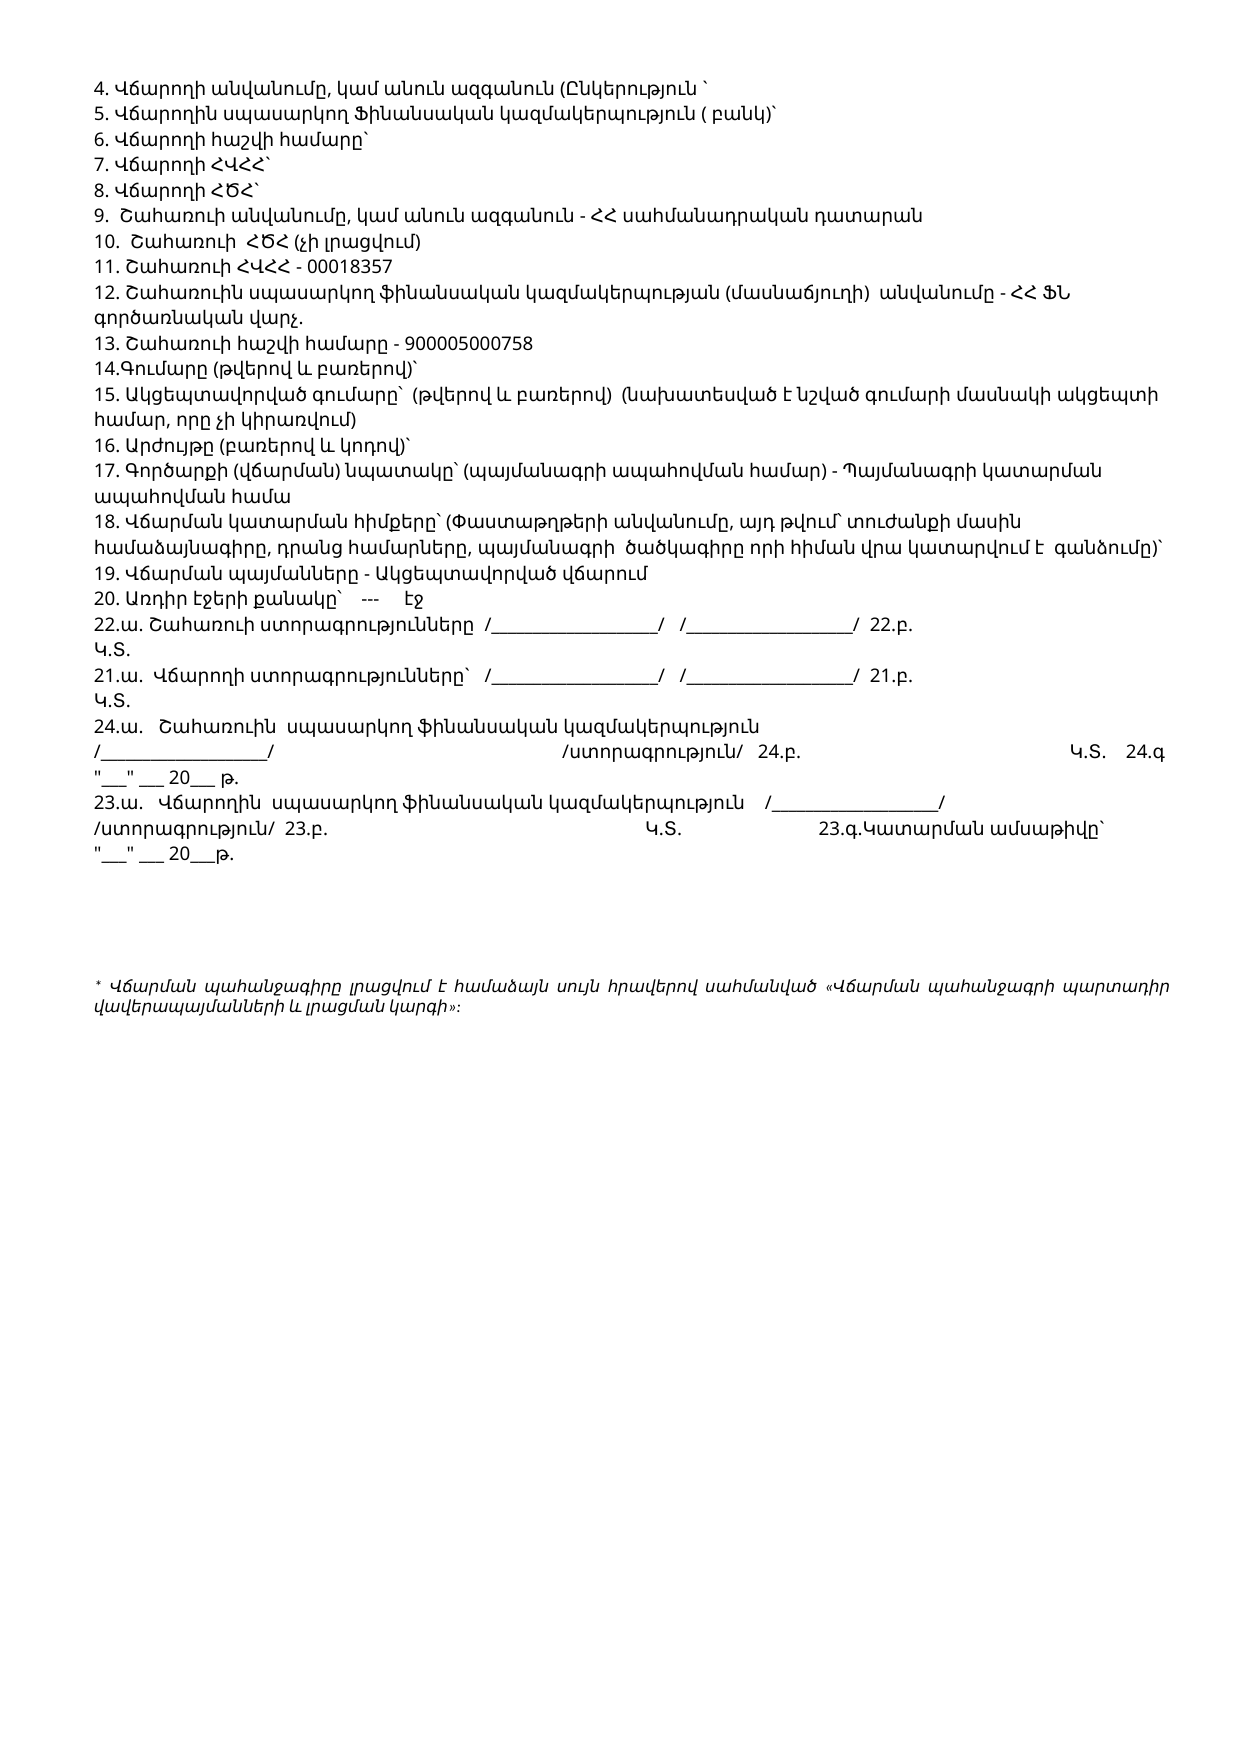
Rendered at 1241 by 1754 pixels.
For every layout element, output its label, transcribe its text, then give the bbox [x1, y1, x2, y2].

text * Վճարման պահանջագիրը լրացվում է համաձայն սույն հրավերով սահմանված «Վճարման պահանջագրի պարտադիր վավերապայմանների և լրացման կարգի»: [94, 976, 1171, 1017]
